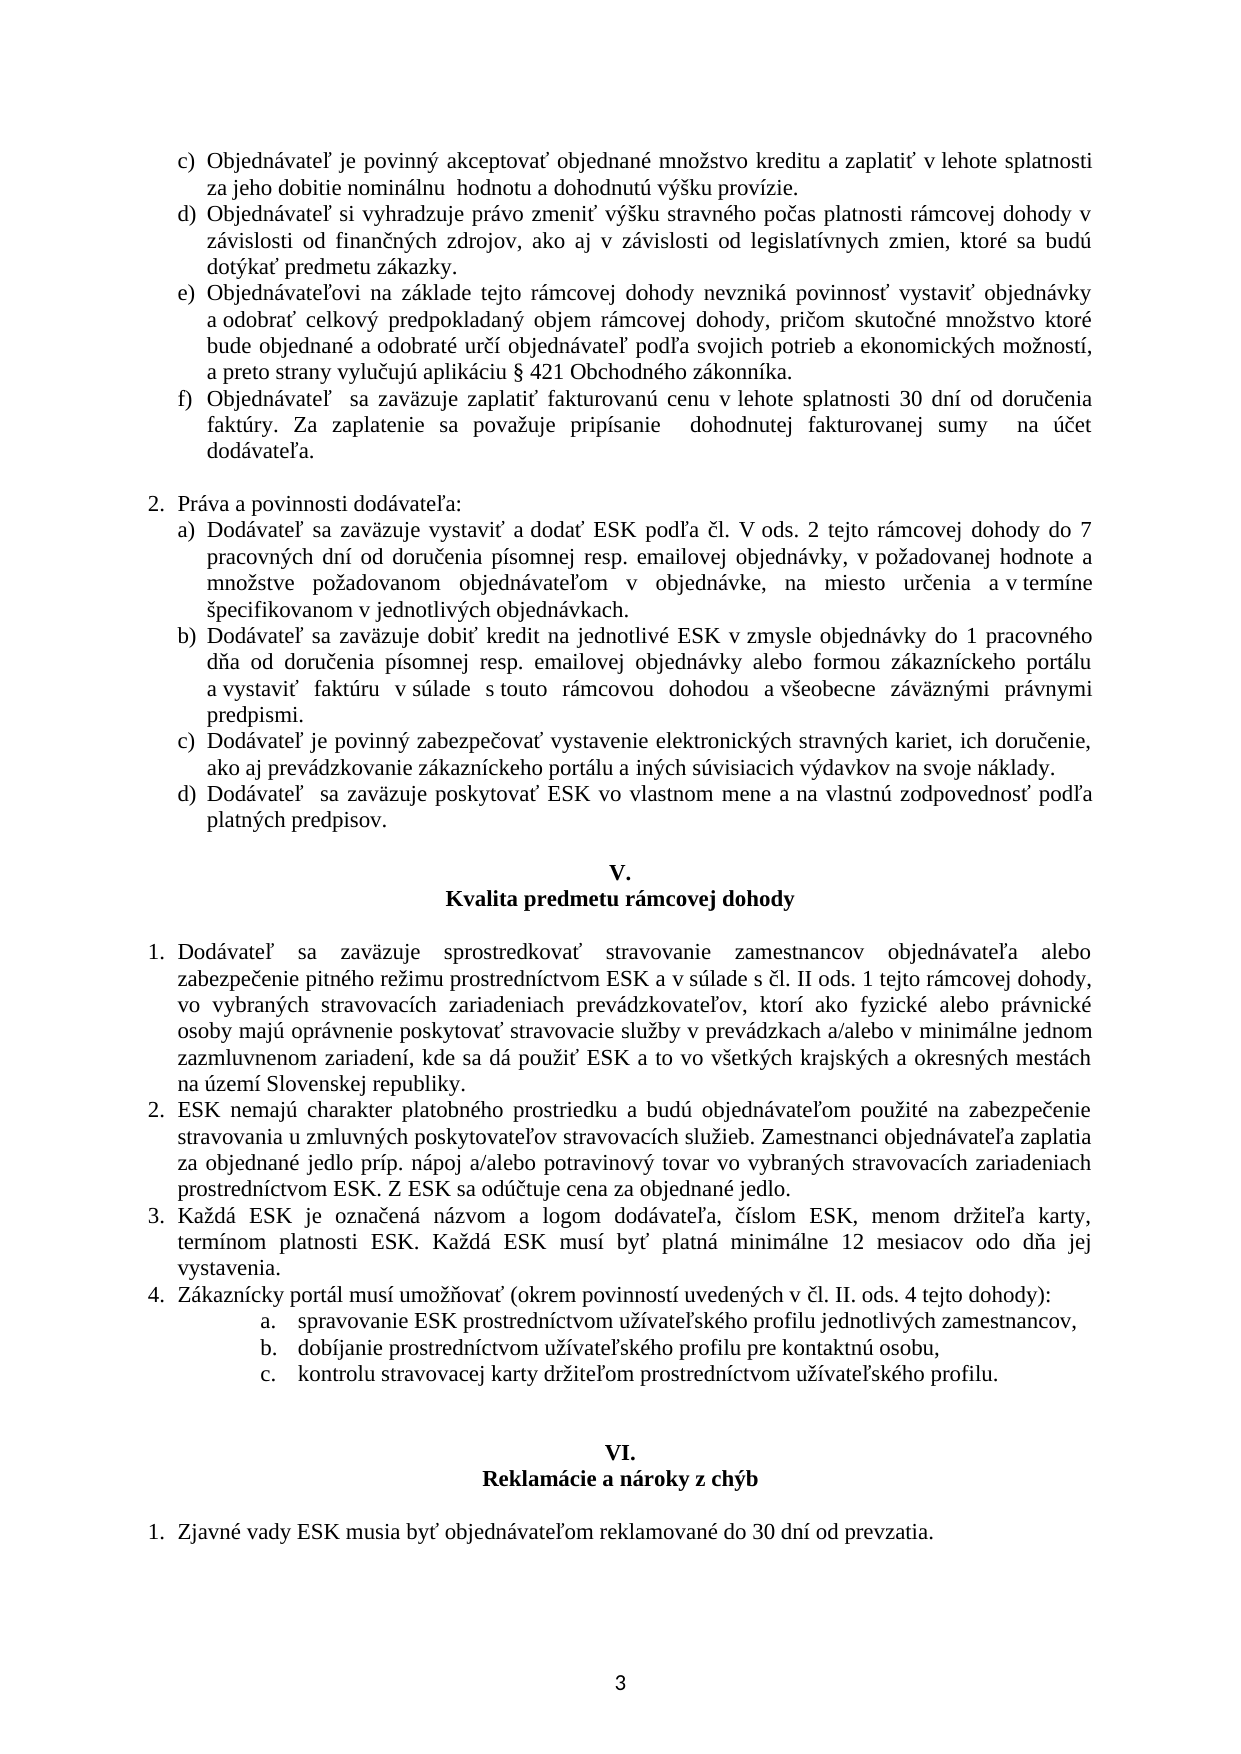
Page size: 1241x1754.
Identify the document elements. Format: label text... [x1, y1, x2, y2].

list ESK nemajú charakter platobného prostriedku a budú objednávateľom použité na zabezpečenie stravovania u zmluvných poskytovateľov stravovacích služieb. Zamestnanci objednávateľa zaplatia za objednané jedlo príp. nápoj a/alebo potravinový tovar vo vybraných stravovacích zariadeniach prostredníctvom ESK. Z ESK sa odúčtuje cena za objednané jedlo. [148, 1096, 1093, 1202]
list Dodávateľ sa zaväzuje sprostredkovať stravovanie zamestnancov objednávateľa alebo zabezpečenie pitného režimu prostredníctvom ESK a v súlade s čl. II ods. 1 tejto rámcovej dohody, vo vybraných stravovacích zariadeniach prevádzkovateľov, ktorí ako fyzické alebo právnické osoby majú oprávnenie poskytovať stravovacie služby v prevádzkach a/alebo v minimálne jednom zazmluvnenom zariadení, kde sa dá použiť ESK a to vo všetkých krajských a okresných mestách na území Slovenskej republiky. [148, 938, 1093, 1096]
text V. [148, 859, 1093, 886]
list Dodávateľ sa zaväzuje vystaviť a dodať ESK podľa čl. V ods. 2 tejto rámcovej dohody do 7 pracovných dní od doručenia písomnej resp. emailovej objednávky, v požadovanej hodnote a množstve požadovanom objednávateľom v objednávke, na miesto určenia a v termíne špecifikovanom v jednotlivých objednávkach. [177, 517, 1093, 622]
list Objednávateľ sa zaväzuje zaplatiť fakturovanú cenu v lehote splatnosti 30 dní od doručenia faktúry. Za zaplatenie sa považuje pripísanie dohodnutej fakturovanej sumy na účet dodávateľa. [177, 385, 1093, 464]
list Objednávateľ si vyhradzuje právo zmeniť výšku stravného počas platnosti rámcovej dohody v závislosti od finančných zdrojov, ako aj v závislosti od legislatívnych zmien, ktoré sa budú dotýkať predmetu zákazky. [177, 200, 1093, 279]
list Objednávateľovi na základe tejto rámcovej dohody nevzniká povinnosť vystaviť objednávky a odobrať celkový predpokladaný objem rámcovej dohody, pričom skutočné množstvo ktoré bude objednané a odobraté určí objednávateľ podľa svojich potrieb a ekonomických možností, a preto strany vylučujú aplikáciu § 421 Obchodného zákonníka. [177, 279, 1093, 385]
list Každá ESK je označená názvom a logom dodávateľa, číslom ESK, menom držiteľa karty, termínom platnosti ESK. Každá ESK musí byť platná minimálne 12 mesiacov odo dňa jej vystavenia. [148, 1202, 1093, 1281]
list kontrolu stravovacej karty držiteľom prostredníctvom užívateľského profilu. [260, 1360, 1093, 1386]
list Objednávateľ je povinný akceptovať objednané množstvo kreditu a zaplatiť v lehote splatnosti za jeho dobitie nominálnu hodnotu a dohodnutú výšku provízie. [177, 148, 1093, 200]
text VI. [148, 1439, 1093, 1465]
list Zjavné vady ESK musia byť objednávateľom reklamované do 30 dní od prevzatia. [148, 1518, 1093, 1544]
list Práva a povinnosti dodávateľa: [148, 490, 1093, 517]
text Reklamácie a nároky z chýb [148, 1465, 1093, 1492]
list Dodávateľ je povinný zabezpečovať vystavenie elektronických stravných kariet, ich doručenie, ako aj prevádzkovanie zákazníckeho portálu a iných súvisiacich výdavkov na svoje náklady. [177, 727, 1093, 780]
text Kvalita predmetu rámcovej dohody [148, 886, 1093, 912]
list Zákaznícky portál musí umožňovať (okrem povinností uvedených v čl. II. ods. 4 tejto dohody): [148, 1281, 1093, 1307]
list dobíjanie prostredníctvom užívateľského profilu pre kontaktnú osobu, [260, 1333, 1093, 1360]
list Dodávateľ sa zaväzuje dobiť kredit na jednotlivé ESK v zmysle objednávky do 1 pracovného dňa od doručenia písomnej resp. emailovej objednávky alebo formou zákazníckeho portálu a vystaviť faktúru v súlade s touto rámcovou dohodou a všeobecne záväznými právnymi predpismi. [177, 622, 1093, 727]
list spravovanie ESK prostredníctvom užívateľského profilu jednotlivých zamestnancov, [260, 1307, 1093, 1333]
list Dodávateľ sa zaväzuje poskytovať ESK vo vlastnom mene a na vlastnú zodpovednosť podľa platných predpisov. [177, 780, 1093, 833]
